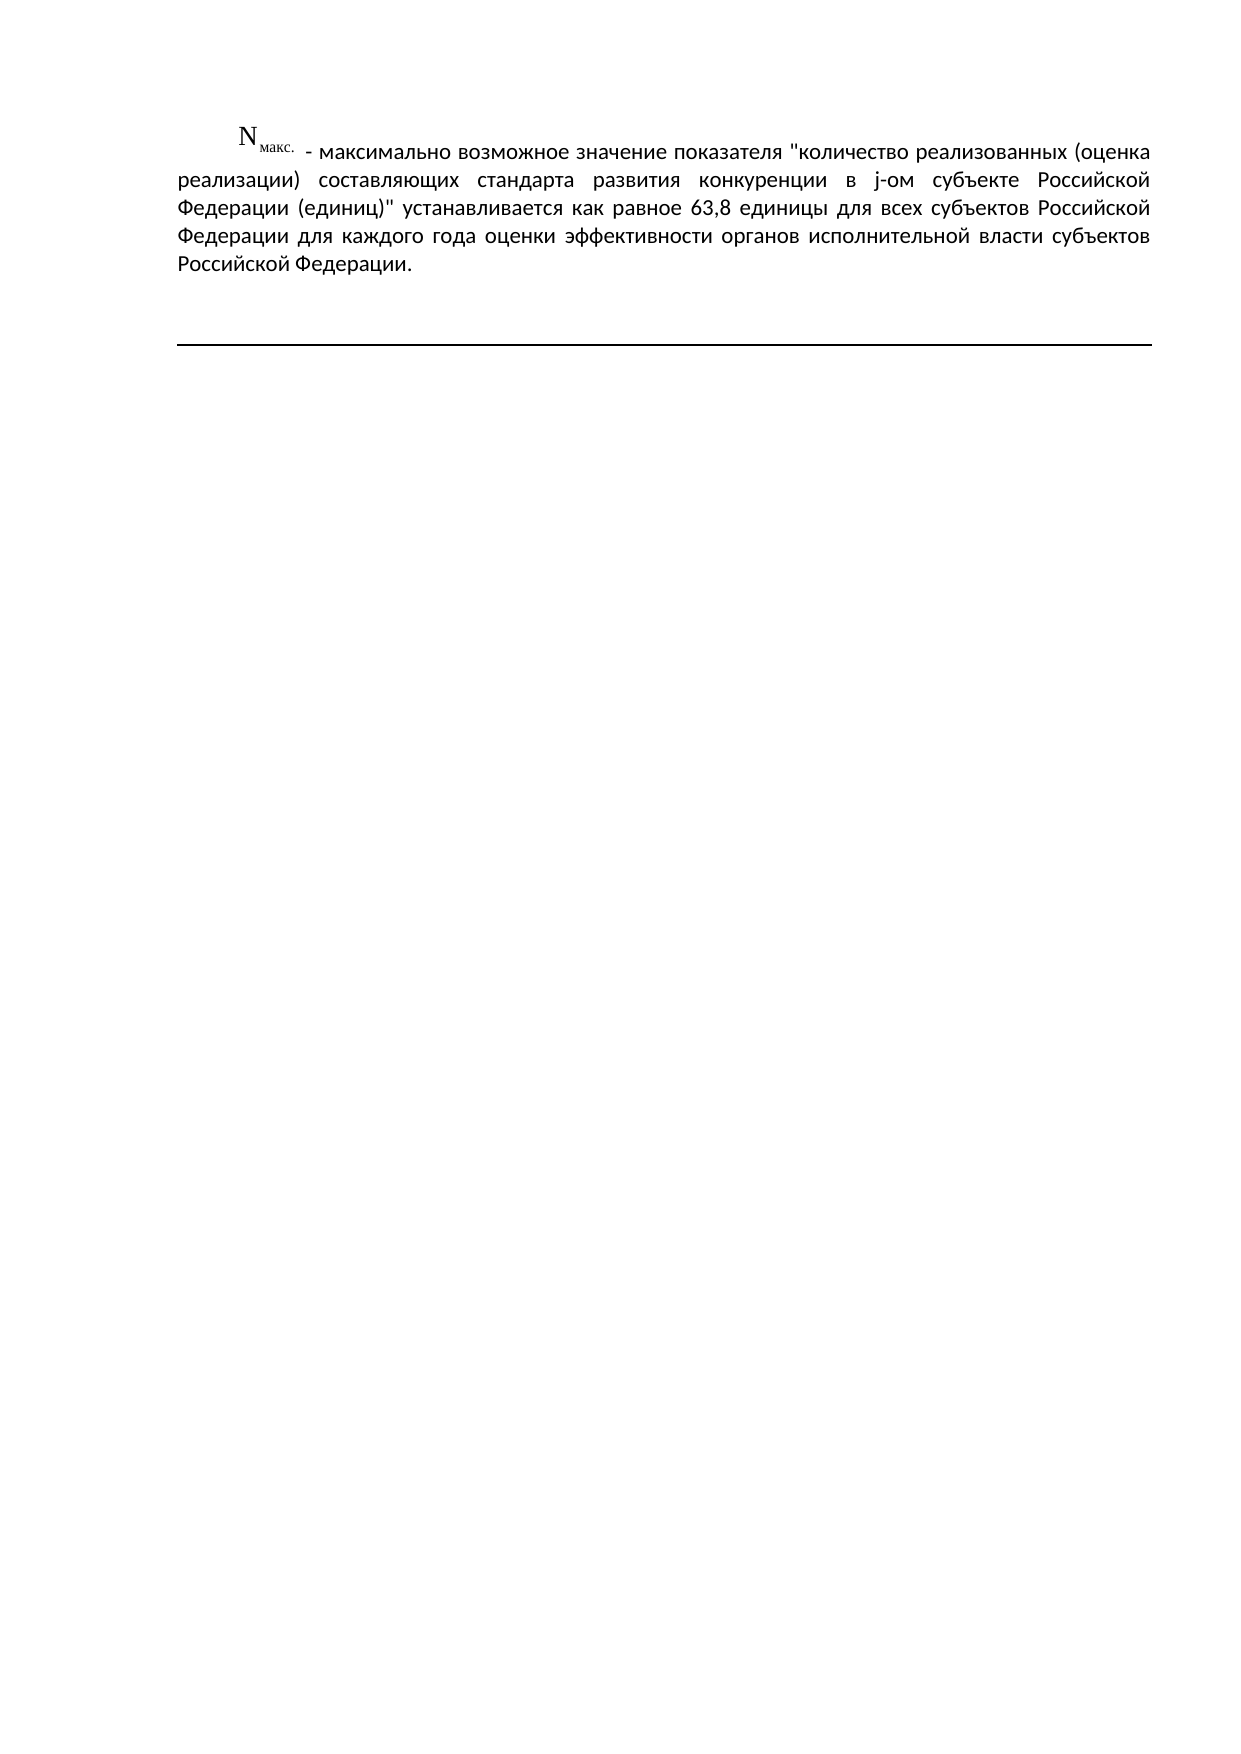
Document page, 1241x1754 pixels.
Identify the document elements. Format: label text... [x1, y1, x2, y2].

text - максимально возможное значение показателя "количество реализованных (оценка реализации) составляющих стандарта развития конкуренции в j-ом субъекте Российской Федерации (единиц)" устанавливается как равное 63,8 единицы для всех субъектов Российской Федерации для каждого года оценки эффективности органов исполнительной власти субъектов Российской Федерации. [177, 118, 1152, 277]
